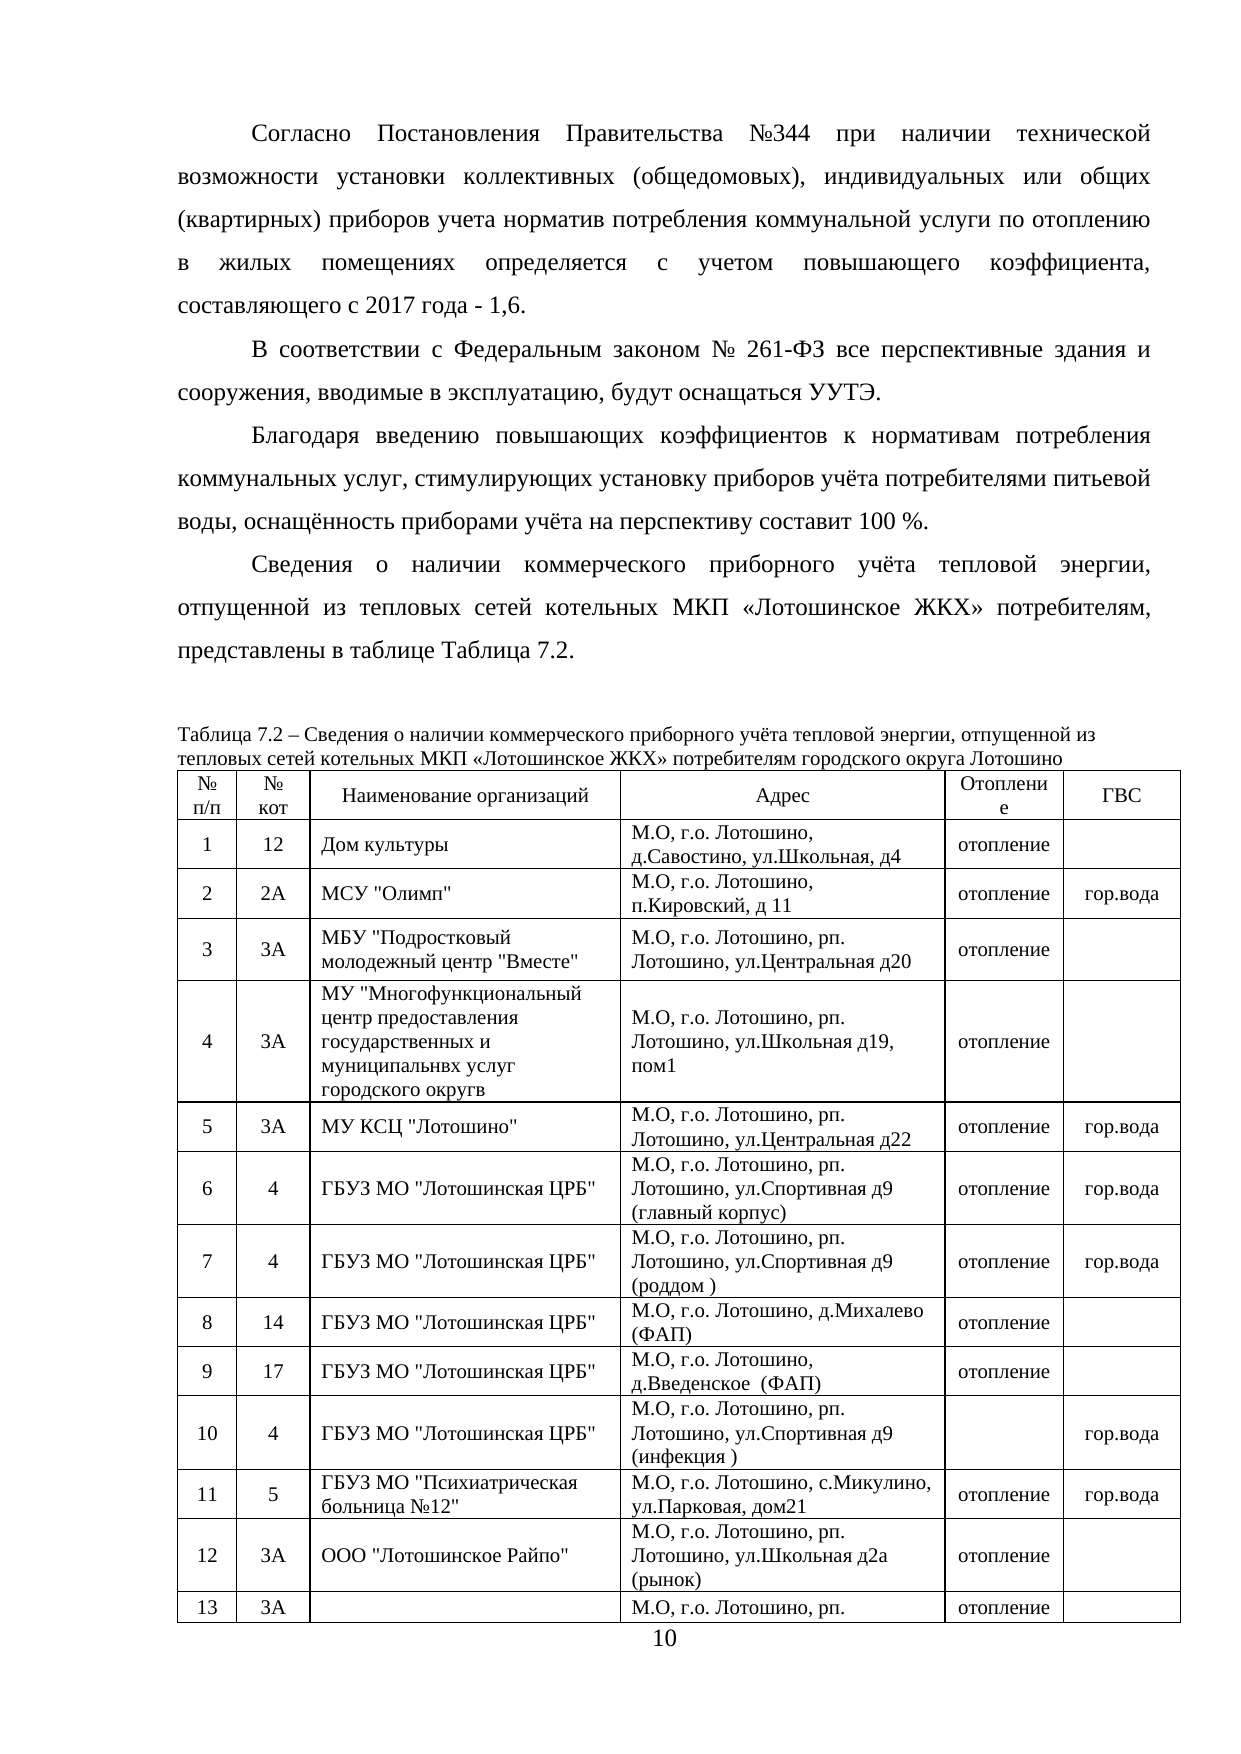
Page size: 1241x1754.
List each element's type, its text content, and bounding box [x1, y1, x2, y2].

table_cell 9 [178, 1347, 236, 1395]
table_cell отопление [946, 1225, 1063, 1297]
table_cell отопление [946, 820, 1063, 868]
text Согласно Постановления Правительства №344 при наличии технической возможности установки коллективных (общедомовых), индивидуальных или общих (квартирных) приборов учета норматив потребления коммунальной услуги по отоплению в жилых помещениях определяется с учетом повышающего коэффициента, составляющего с 2017 года - 1,6. [177, 118, 1152, 319]
table_cell отопление [946, 1152, 1063, 1224]
table_cell гор.вода [1064, 1152, 1180, 1224]
table_cell М.О, г.о. Лотошино, с.Микулино, ул.Парковая, дом21 [621, 1470, 944, 1518]
table_cell отопление [946, 1103, 1063, 1151]
table_cell 3А [237, 1519, 309, 1591]
table_cell 8 [178, 1298, 236, 1346]
table_cell 5 [237, 1470, 309, 1518]
table_cell М.О, г.о. Лотошино, рп. Лотошино, ул.Школьная д2а (рынок) [621, 1519, 944, 1591]
table_cell [1064, 1592, 1180, 1622]
table_cell ГБУЗ МО "Лотошинская ЦРБ" [311, 1396, 620, 1468]
table_cell ГБУЗ МО "Лотошинская ЦРБ" [311, 1347, 620, 1395]
table_cell М.О, г.о. Лотошино, рп. Лотошино, ул.Спортивная д9 (главный корпус) [621, 1152, 944, 1224]
table_cell М.О, г.о. Лотошино, д.Михалево (ФАП) [621, 1298, 944, 1346]
table_header Отопление [946, 771, 1063, 819]
table_cell МСУ "Олимп" [311, 869, 620, 917]
table_cell отопление [946, 1298, 1063, 1346]
table_cell 13 [178, 1592, 236, 1622]
table_cell М.О, г.о. Лотошино, рп. Лотошино, ул.Центральная д20 [621, 919, 944, 980]
table_cell гор.вода [1064, 1470, 1180, 1518]
table_cell отопление [946, 869, 1063, 917]
text Таблица 7.2 – Сведения о наличии коммерческого приборного учёта тепловой энергии, отпущенной из тепловых сетей котельных МКП «Лотошинское ЖКХ» потребителям городского округа Лотошино [177, 722, 1152, 770]
table_cell М.О, г.о. Лотошино, рп. Лотошино, ул.Спортивная д9 (роддом ) [621, 1225, 944, 1297]
table_cell 3 [178, 919, 236, 980]
table_cell гор.вода [1064, 1103, 1180, 1151]
table_cell 10 [178, 1396, 236, 1468]
table_cell гор.вода [1064, 869, 1180, 917]
table_cell М.О, г.о. Лотошино, рп. Лотошино, ул.Спортивная д9 (инфекция ) [621, 1396, 944, 1468]
table_cell гор.вода [1064, 1396, 1180, 1468]
table_cell 3А [237, 1103, 309, 1151]
text Благодаря введению повышающих коэффициентов к нормативам потребления коммунальных услуг, стимулирующих установку приборов учёта потребителями питьевой воды, оснащённость приборами учёта на перспективу составит 100 %. [177, 420, 1152, 535]
table_cell [311, 1592, 620, 1622]
table_cell 3А [237, 1592, 309, 1622]
table_cell М.О, г.о. Лотошино, д.Савостино, ул.Школьная, д4 [621, 820, 944, 868]
table_cell ООО "Лотошинское Райпо" [311, 1519, 620, 1591]
table_cell 7 [178, 1225, 236, 1297]
table_cell 4 [237, 1225, 309, 1297]
table_header Адрес [621, 771, 944, 819]
table_cell МУ КСЦ "Лотошино" [311, 1103, 620, 1151]
table_cell 12 [237, 820, 309, 868]
table_cell отопление [946, 1519, 1063, 1591]
table_cell ГБУЗ МО "Лотошинская ЦРБ" [311, 1152, 620, 1224]
table_cell [1064, 981, 1180, 1101]
table_cell ГБУЗ МО "Психиатрическая больница №12" [311, 1470, 620, 1518]
table_cell отопление [946, 1347, 1063, 1395]
table_cell 2 [178, 869, 236, 917]
table_header ГВС [1064, 771, 1180, 819]
table_cell [1064, 1519, 1180, 1591]
table_cell [1064, 1298, 1180, 1346]
table_cell 6 [178, 1152, 236, 1224]
table_cell 14 [237, 1298, 309, 1346]
table_cell отопление [946, 1592, 1063, 1622]
table_cell 4 [237, 1396, 309, 1468]
table_cell 3А [237, 919, 309, 980]
text Сведения о наличии коммерческого приборного учёта тепловой энергии, отпущенной из тепловых сетей котельных МКП «Лотошинское ЖКХ» потребителям, представлены в таблице Таблица 7.2. [177, 549, 1152, 664]
table_cell М.О, г.о. Лотошино, д.Введенское (ФАП) [621, 1347, 944, 1395]
table_cell М.О, г.о. Лотошино, рп. Лотошино, ул.Школьная д19, пом1 [621, 981, 944, 1101]
table_cell 4 [237, 1152, 309, 1224]
table_cell Дом культуры [311, 820, 620, 868]
table_cell МБУ "Подростковый молодежный центр "Вместе" [311, 919, 620, 980]
table_header № кот [237, 771, 309, 819]
table_cell 1 [178, 820, 236, 868]
table_cell [1064, 1347, 1180, 1395]
table_cell 2А [237, 869, 309, 917]
table_header Наименование организаций [311, 771, 620, 819]
text В соответствии с Федеральным законом № 261-ФЗ все перспективные здания и сооружения, вводимые в эксплуатацию, будут оснащаться УУТЭ. [177, 334, 1152, 406]
table_cell [1064, 919, 1180, 980]
table_cell отопление [946, 1470, 1063, 1518]
table_cell ГБУЗ МО "Лотошинская ЦРБ" [311, 1298, 620, 1346]
table_cell отопление [946, 981, 1063, 1101]
table_cell [946, 1396, 1063, 1468]
table_cell 4 [178, 981, 236, 1101]
table_cell 11 [178, 1470, 236, 1518]
table_cell МУ "Многофункциональный центр предоставления государственных и муниципальнвх услуг городского округв [311, 981, 620, 1101]
table_cell гор.вода [1064, 1225, 1180, 1297]
table_cell ГБУЗ МО "Лотошинская ЦРБ" [311, 1225, 620, 1297]
table_cell 12 [178, 1519, 236, 1591]
table_header № п/п [178, 771, 236, 819]
table_cell М.О, г.о. Лотошино, рп. Лотошино, ул.Центральная д22 [621, 1103, 944, 1151]
table_cell 3А [237, 981, 309, 1101]
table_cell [621, 1592, 944, 1622]
table_cell отопление [946, 919, 1063, 980]
table_cell 17 [237, 1347, 309, 1395]
table_cell 5 [178, 1103, 236, 1151]
table_cell М.О, г.о. Лотошино, п.Кировский, д 11 [621, 869, 944, 917]
table_cell [1064, 820, 1180, 868]
